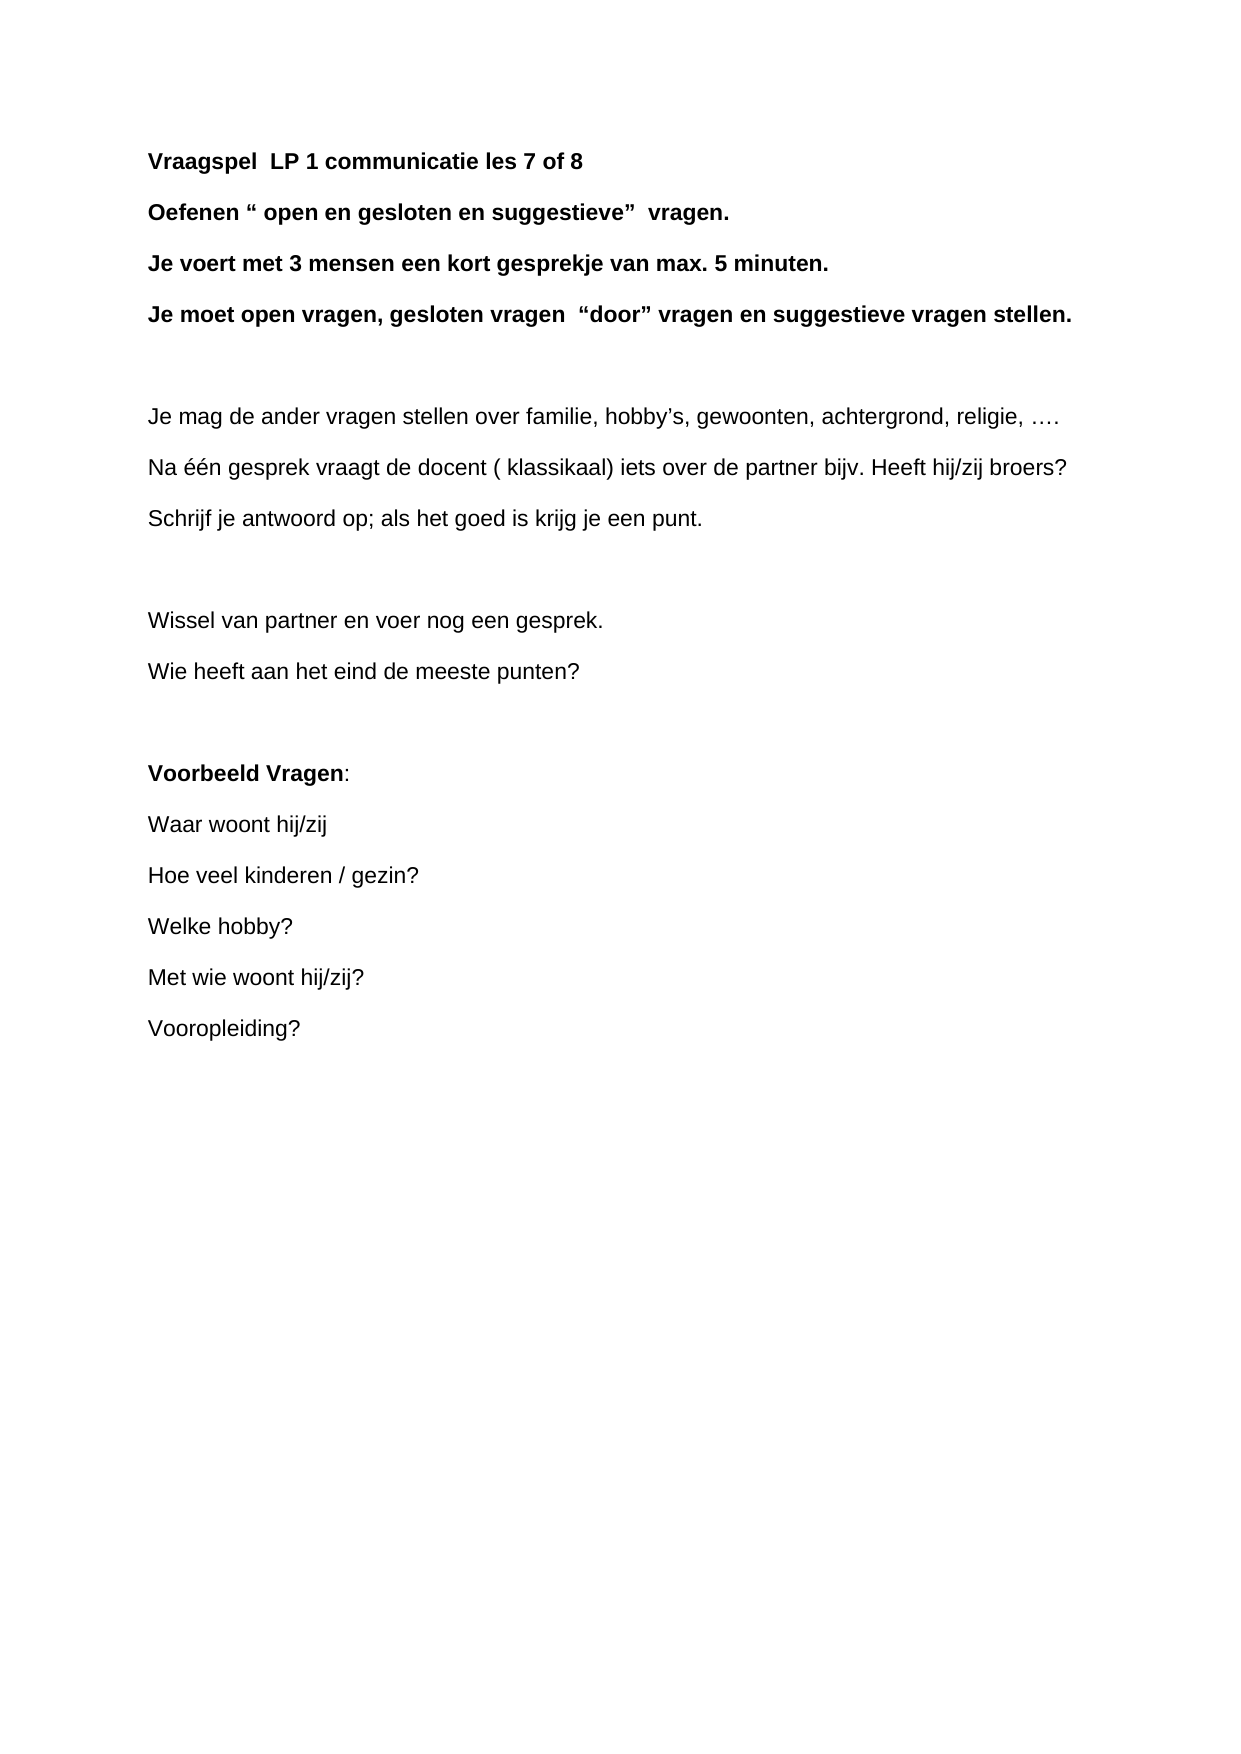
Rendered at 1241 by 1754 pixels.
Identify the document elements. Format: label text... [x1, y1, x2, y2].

text Je moet open vragen, gesloten vragen “door” vragen en suggestieve vragen stellen. [148, 301, 1093, 327]
text Na één gesprek vraagt de docent ( klassikaal) iets over de partner bijv. Heeft hij/zij broers? [148, 454, 1093, 480]
text Je mag de ander vragen stellen over familie, hobby’s, gewoonten, achtergrond, religie, …. [148, 403, 1093, 429]
text Schrijf je antwoord op; als het goed is krijg je een punt. [148, 505, 1093, 531]
text Welke hobby? [148, 913, 1093, 939]
text Voorbeeld Vragen: [148, 760, 1093, 786]
text Hoe veel kinderen / gezin? [148, 862, 1093, 888]
text Wissel van partner en voer nog een gesprek. [148, 607, 1093, 633]
text Vooropleiding? [148, 1015, 1093, 1042]
text Vraagspel LP 1 communicatie les 7 of 8 [148, 148, 1093, 174]
text Oefenen “ open en gesloten en suggestieve” vragen. [148, 199, 1093, 225]
text Waar woont hij/zij [148, 811, 1093, 837]
text Met wie woont hij/zij? [148, 964, 1093, 991]
text Wie heeft aan het eind de meeste punten? [148, 658, 1093, 684]
text Je voert met 3 mensen een kort gesprekje van max. 5 minuten. [148, 250, 1093, 276]
